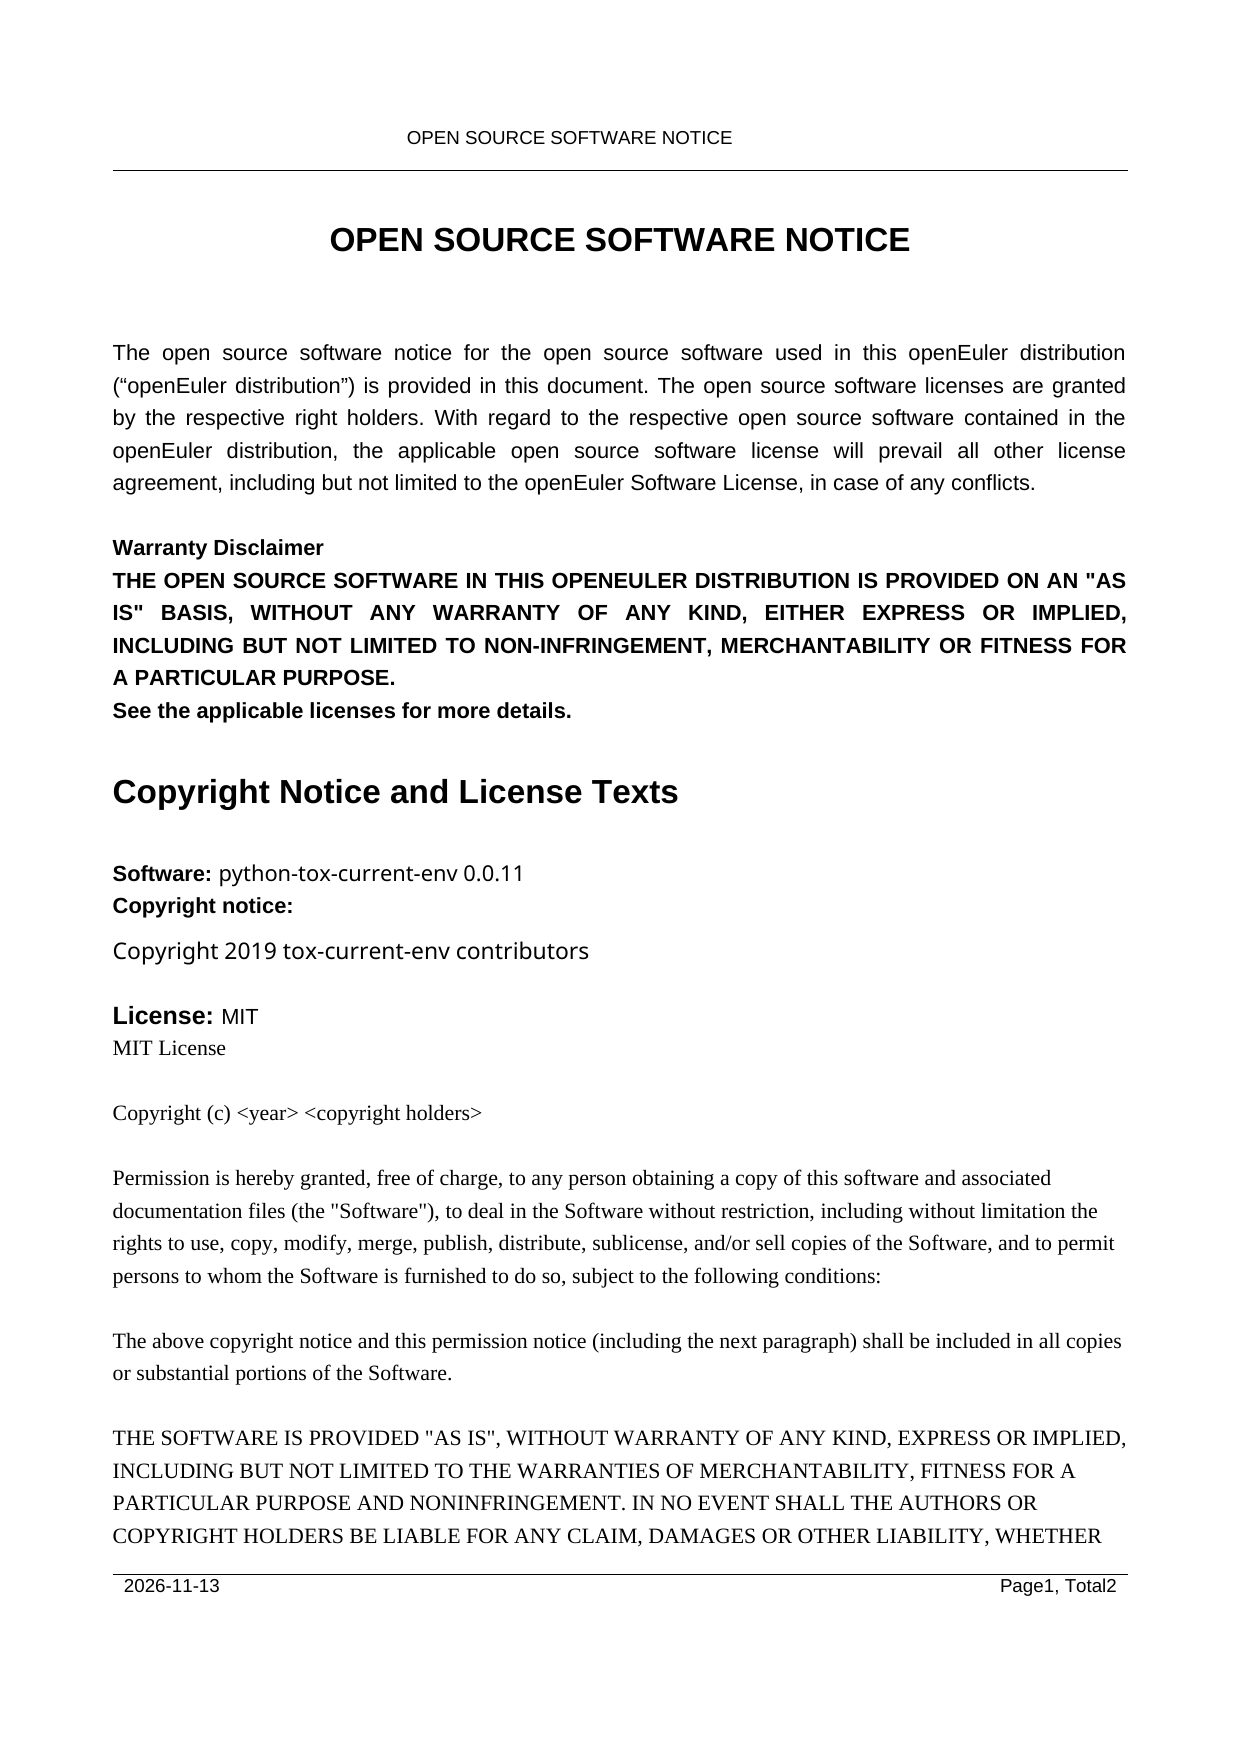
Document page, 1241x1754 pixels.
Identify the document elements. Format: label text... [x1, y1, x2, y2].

text Copyright Notice and License Texts [112, 759, 1128, 824]
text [112, 1031, 1128, 1551]
title Software: python-tox-current-env 0.0.11 [112, 856, 1128, 889]
text OPEN SOURCE SOFTWARE NOTICE [112, 206, 1128, 271]
text Copyright notice: [112, 889, 1128, 921]
text THE OPEN SOURCE SOFTWARE IN THIS OPENEULER DISTRIBUTION IS PROVIDED ON AN "AS IS" BASIS, WITHOUT ANY WARRANTY OF ANY KIND, EITHER EXPRESS OR IMPLIED, INCLUDING BUT NOT LIMITED TO NON-INFRINGEMENT, MERCHANTABILITY OR FITNESS FOR A PARTICULAR PURPOSE. See the applicable licenses for more details. [112, 564, 1128, 726]
text License: MIT [112, 999, 1128, 1031]
text The open source software notice for the open source software used in this openEuler distribution (“openEuler distribution”) is provided in this document. The open source software licenses are granted by the respective right holders. With regard to the respective open source software contained in the openEuler distribution, the applicable open source software license will prevail all other license agreement, including but not limited to the openEuler Software License, in case of any conflicts. [112, 336, 1128, 499]
text Copyright 2019 tox-current-env contributors [112, 934, 1128, 999]
text Warranty Disclaimer [112, 531, 1128, 564]
